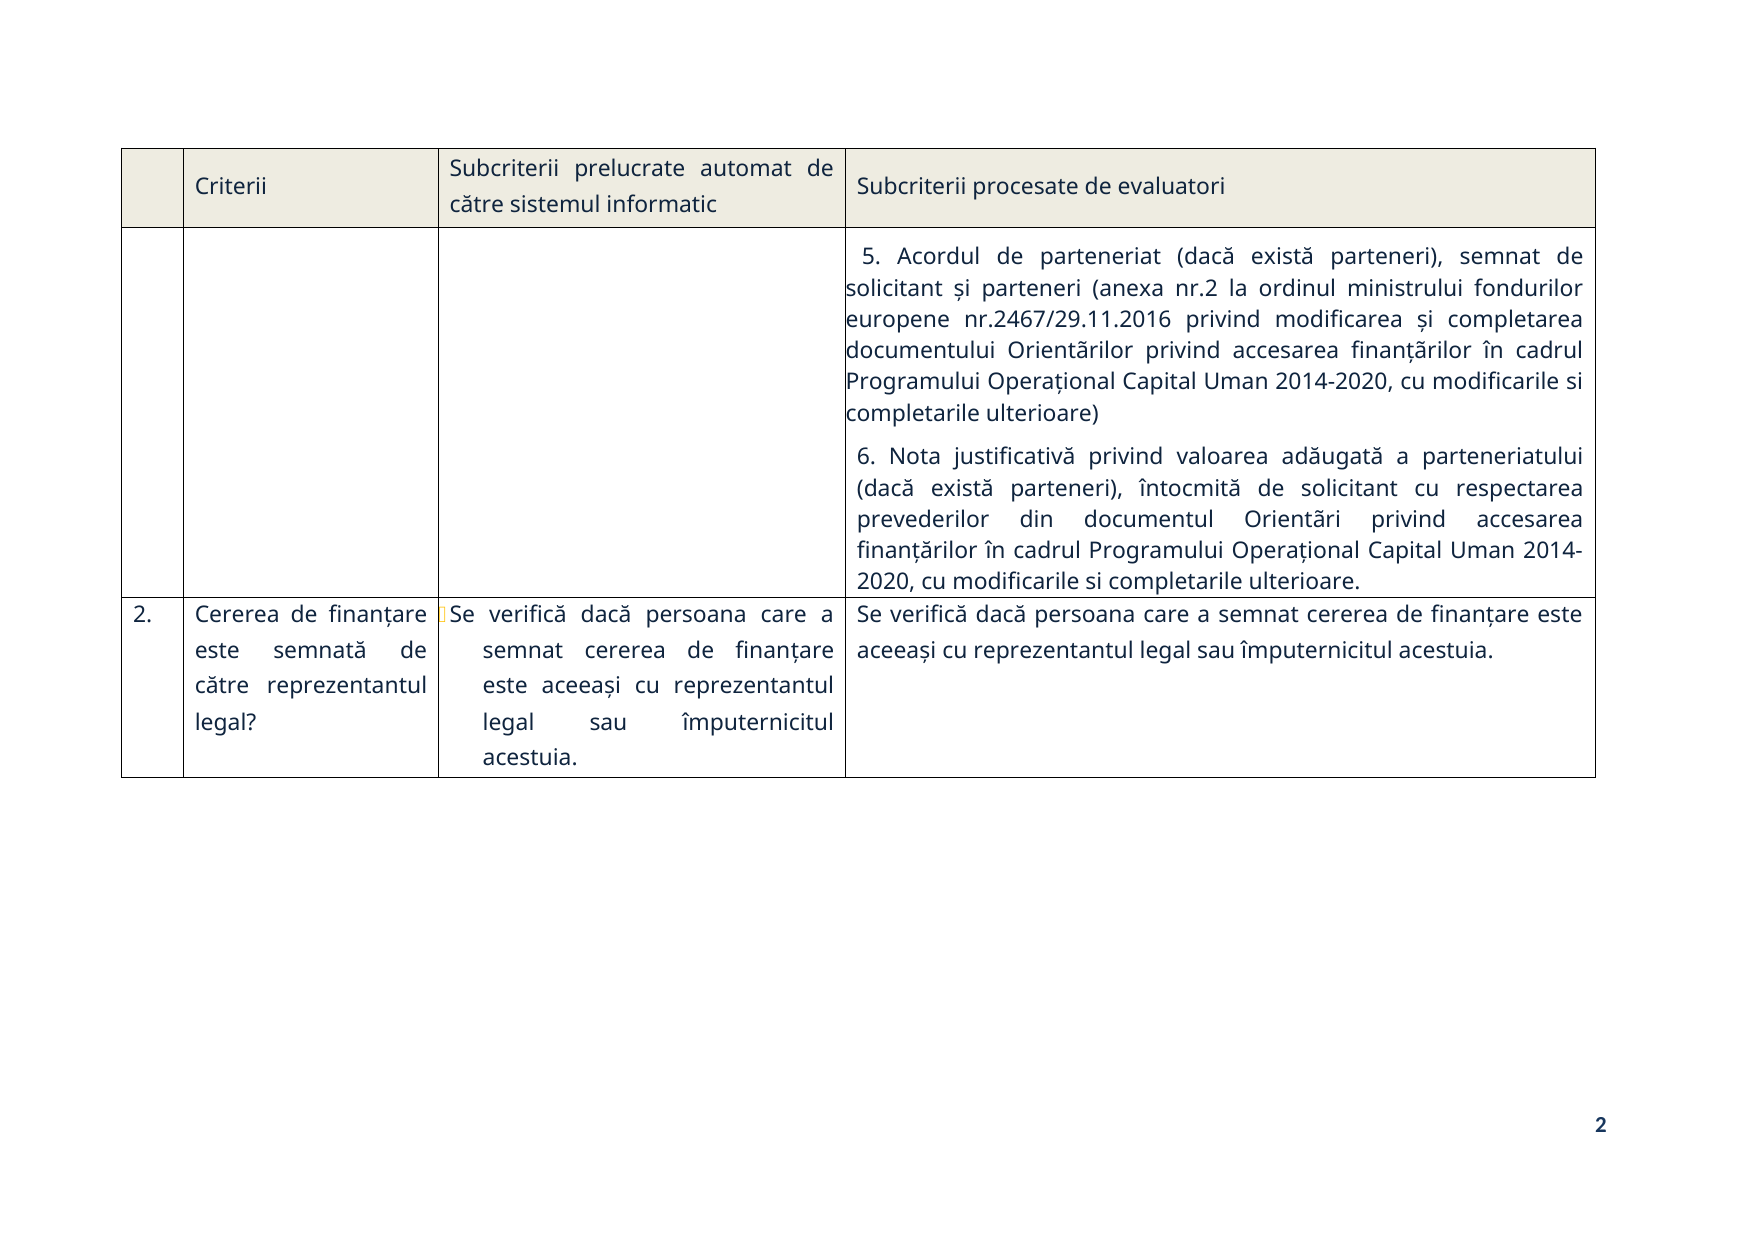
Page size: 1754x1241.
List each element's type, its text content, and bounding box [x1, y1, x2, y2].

table_cell 2. [122, 598, 183, 777]
table_cell Se verifică dacă persoana care a semnat cererea de finanțare este aceeași cu reprezentantul legal sau împuternicitul acestuia. [439, 598, 845, 777]
table_header Subcriterii procesate de evaluatori [846, 149, 1595, 227]
table_header [122, 149, 183, 227]
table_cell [846, 228, 1595, 597]
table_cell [439, 228, 845, 597]
table_header Criterii [184, 149, 438, 227]
table_header Subcriterii prelucrate automat de către sistemul informatic [439, 149, 845, 227]
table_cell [184, 228, 438, 597]
table_cell 1. [122, 228, 183, 597]
table_cell Se verifică dacă persoana care a semnat cererea de finanțare este aceeași cu reprezentantul legal sau împuternicitul acestuia. [846, 598, 1595, 777]
table_cell Cererea de finanțare este semnată de către reprezentantul legal? [184, 598, 438, 777]
